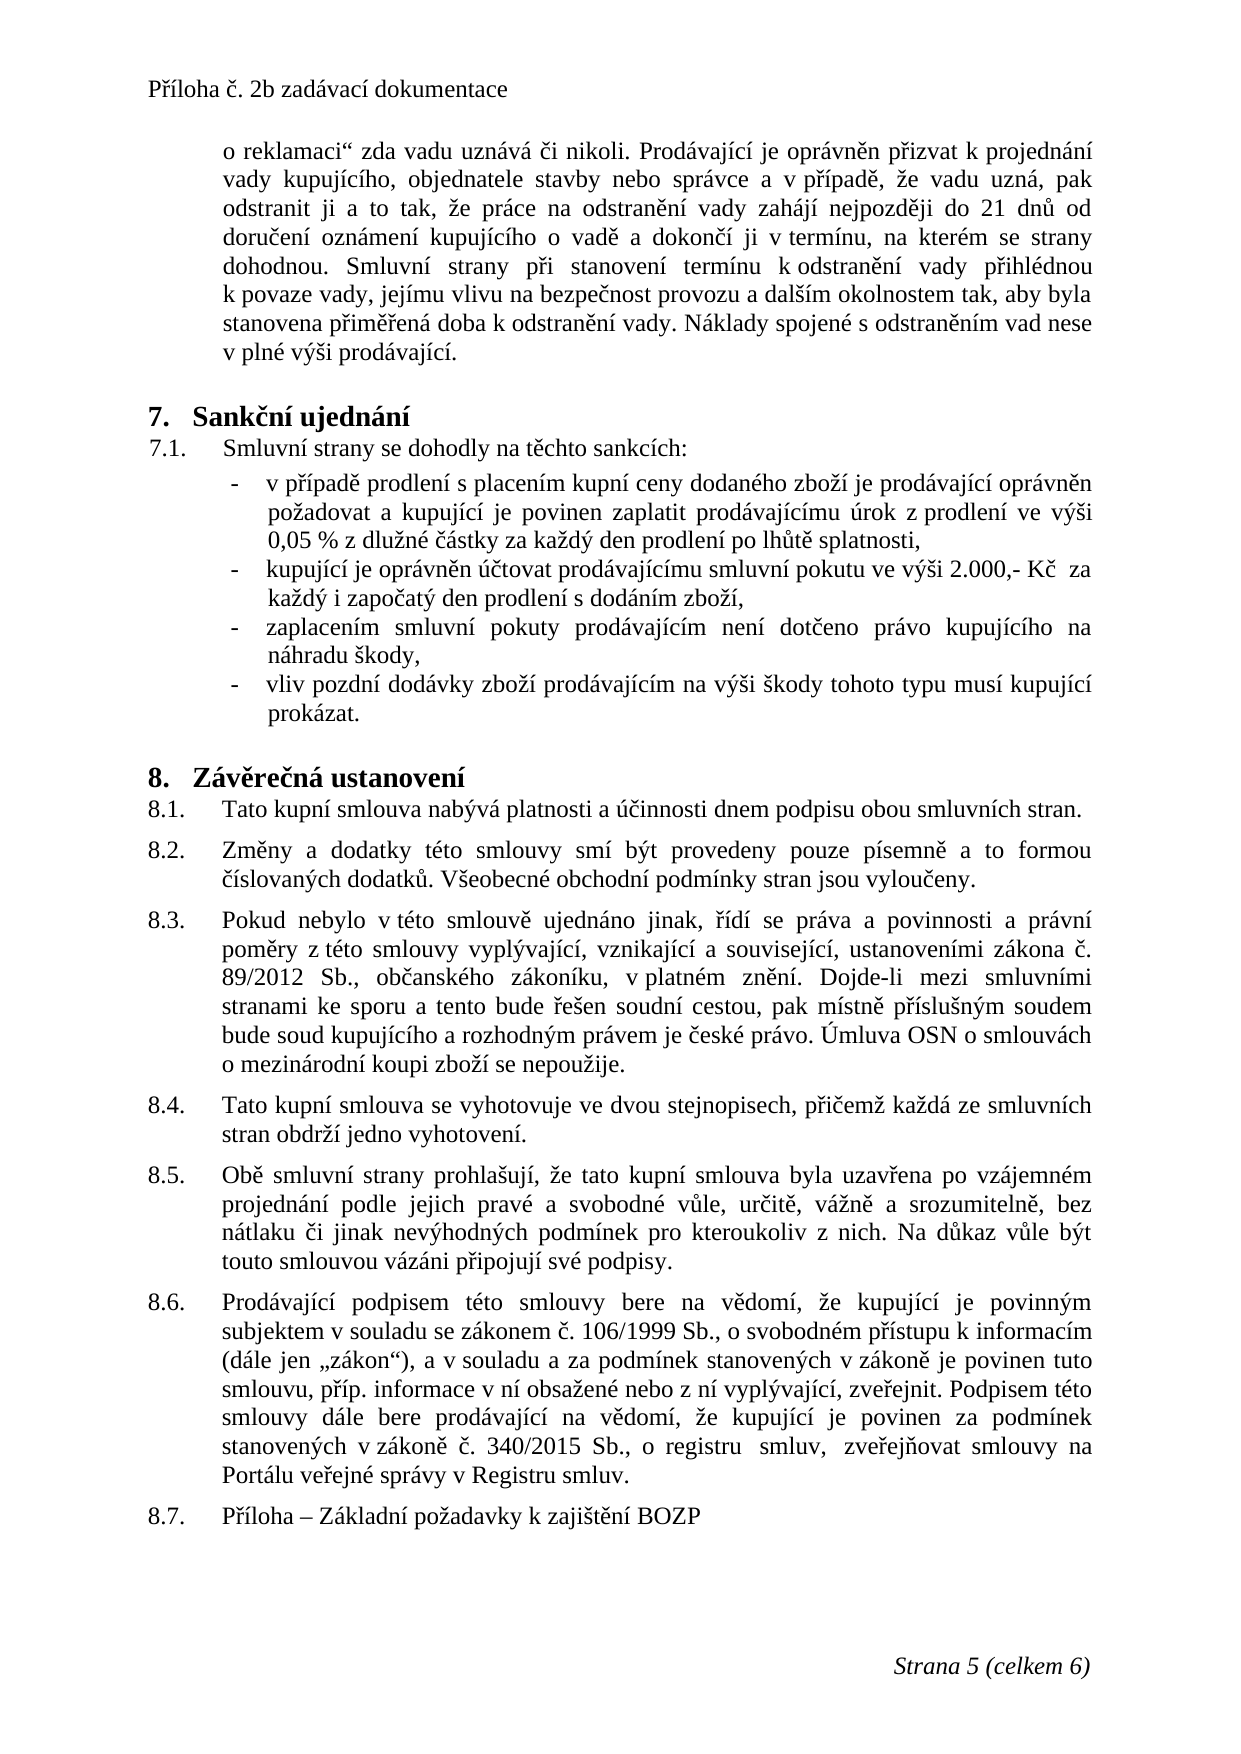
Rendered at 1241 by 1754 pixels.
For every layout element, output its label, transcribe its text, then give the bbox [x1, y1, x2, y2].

subtitle Závěrečná ustanovení [148, 760, 1092, 794]
list v případě prodlení s placením kupní ceny dodaného zboží je prodávající oprávněn požadovat a kupující je povinen zaplatit prodávajícímu úrok z prodlení ve výši 0,05 % z dlužné částky za každý den prodlení po lhůtě splatnosti, [230, 468, 1092, 554]
list Příloha – Základní požadavky k zajištění BOZP [148, 1501, 1092, 1530]
list kupující je oprávněn účtovat prodávajícímu smluvní pokutu ve výši 2.000,- Kč za každý i započatý den prodlení s dodáním zboží, [230, 554, 1092, 612]
list vliv pozdní dodávky zboží prodávajícím na výši škody tohoto typu musí kupující prokázat. [230, 669, 1092, 727]
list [149, 136, 1092, 366]
list Smluvní strany se dohodly na těchto sankcích: [149, 433, 1092, 462]
list Tato kupní smlouva se vyhotovuje ve dvou stejnopisech, přičemž každá ze smluvních stran obdrží jedno vyhotovení. [148, 1090, 1092, 1147]
list zaplacením smluvní pokuty prodávajícím není dotčeno právo kupujícího na náhradu škody, [230, 612, 1092, 669]
list Obě smluvní strany prohlašují, že tato kupní smlouva byla uzavřena po vzájemném projednání podle jejich pravé a svobodné vůle, určitě, vážně a srozumitelně, bez nátlaku či jinak nevýhodných podmínek pro kteroukoliv z nich. Na důkaz vůle být touto smlouvou vázáni připojují své podpisy. [148, 1160, 1092, 1275]
list Tato kupní smlouva nabývá platnosti a účinnosti dnem podpisu obou smluvních stran. [148, 794, 1092, 822]
list Pokud nebylo v této smlouvě ujednáno jinak, řídí se práva a povinnosti a právní poměry z této smlouvy vyplývající, vznikající a související, ustanoveními zákona č. 89/2012 Sb., občanského zákoníku, v platném znění. Dojde-li mezi smluvními stranami ke sporu a tento bude řešen soudní cestou, pak místně příslušným soudem bude soud kupujícího a rozhodným právem je české právo. Úmluva OSN o smlouvách o mezinárodní koupi zboží se nepoužije. [148, 905, 1092, 1077]
list Prodávající podpisem této smlouvy bere na vědomí, že kupující je povinným subjektem v souladu se zákonem č. 106/1999 Sb., o svobodném přístupu k informacím (dále jen „zákon“), a v souladu a za podmínek stanovených v zákoně je povinen tuto smlouvu, příp. informace v ní obsažené nebo z ní vyplývající, zveřejnit. Podpisem této smlouvy dále bere prodávající na vědomí, že kupující je povinen za podmínek stanovených v zákoně č. 340/2015 Sb., o registru smluv, zveřejňovat smlouvy na Portálu veřejné správy v Registru smluv. [148, 1287, 1092, 1489]
subtitle Sankční ujednání [148, 399, 1092, 433]
list Změny a dodatky této smlouvy smí být provedeny pouze písemně a to formou číslovaných dodatků. Všeobecné obchodní podmínky stran jsou vyloučeny. [148, 835, 1092, 892]
